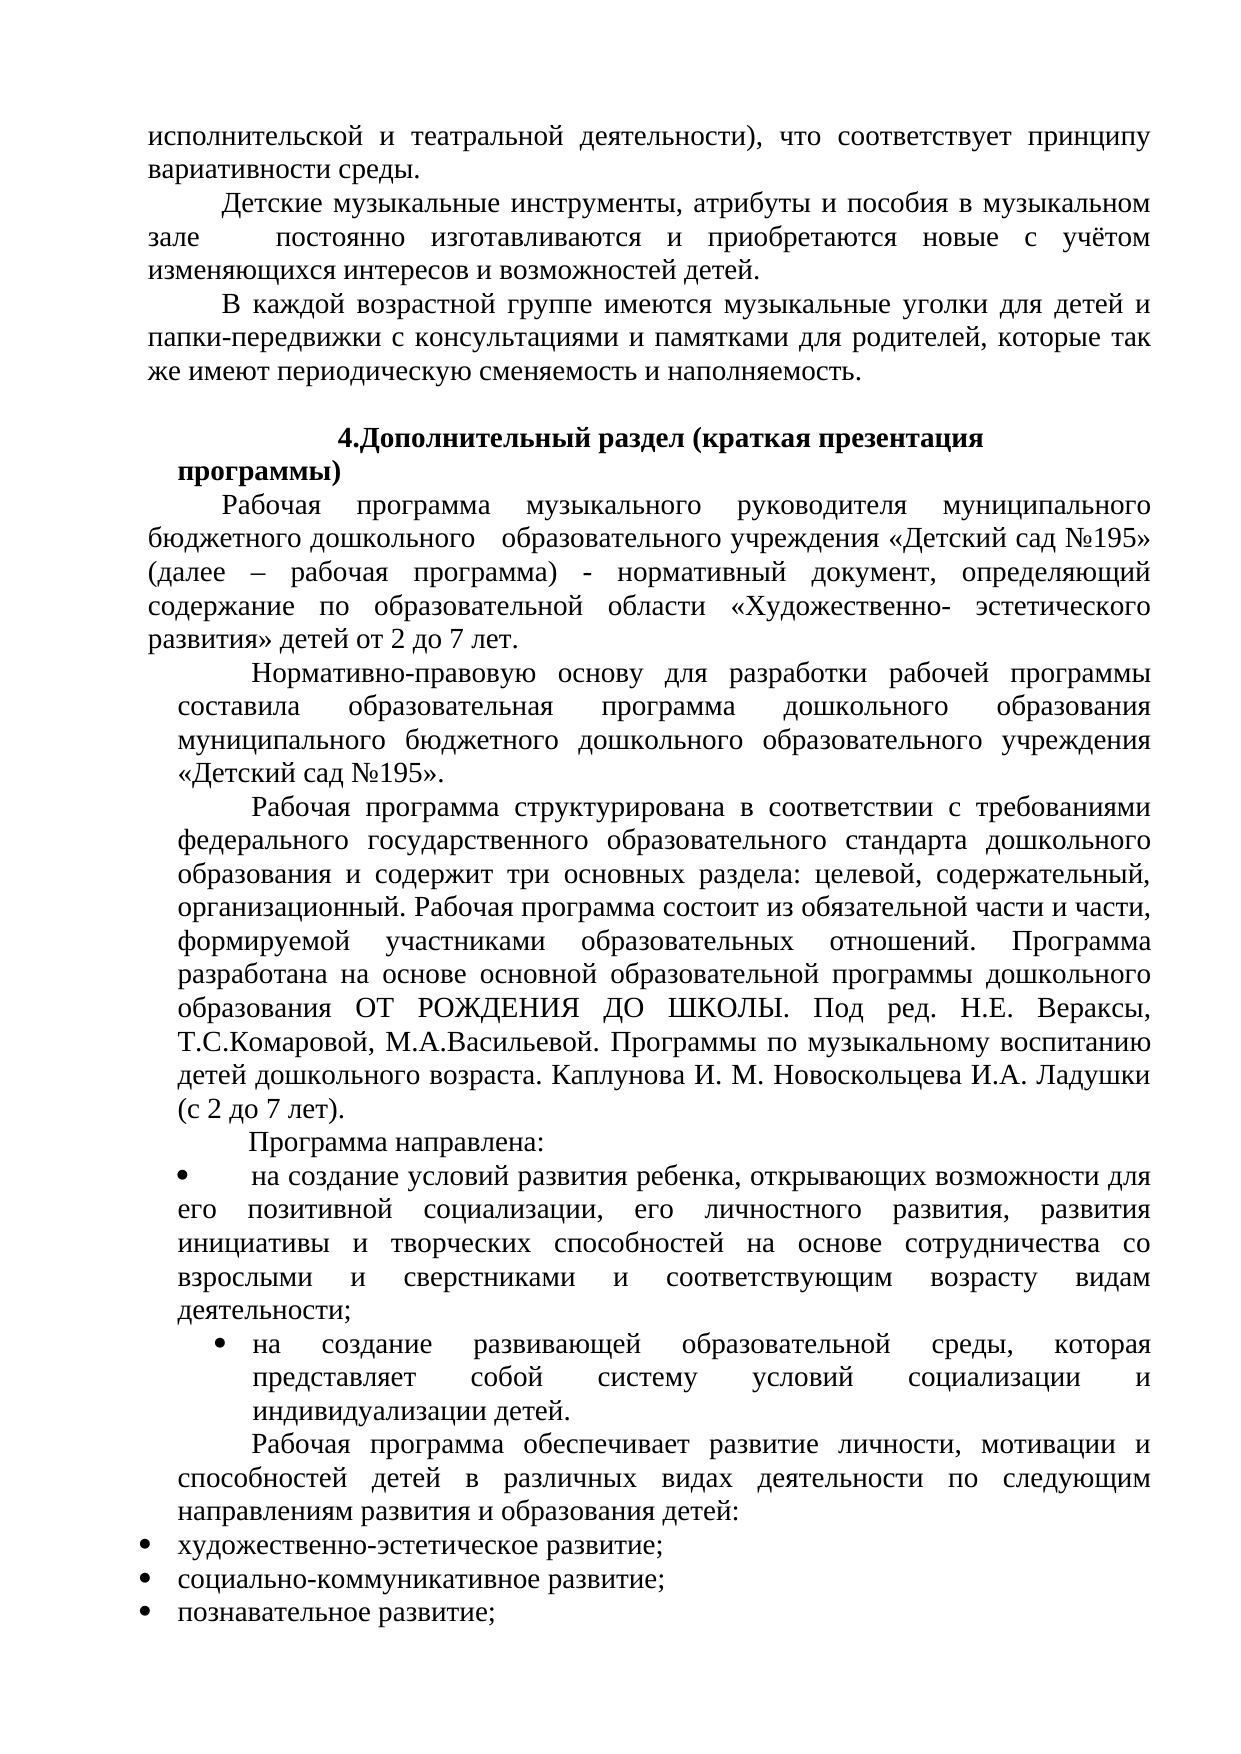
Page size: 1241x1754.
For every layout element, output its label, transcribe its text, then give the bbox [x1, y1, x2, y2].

list социально-коммуникативное развитие; [140, 1561, 1152, 1594]
text Нормативно-правовую основу для разработки рабочей программы составила образовательная программа дошкольного образования муниципального бюджетного дошкольного образовательного учреждения «Детский сад №195». [177, 655, 1152, 789]
text Рабочая программа обеспечивает развитие личности, мотивации и способностей детей в различных видах деятельности по следующим направлениям развития и образования детей: [177, 1426, 1152, 1527]
text В каждой возрастной группе имеются музыкальные уголки для детей и папки-передвижки с консультациями и памятками для родителей, которые так же имеют периодическую сменяемость и наполняемость. [148, 286, 1152, 386]
list художественно-эстетическое развитие; [140, 1527, 1152, 1561]
list на создание условий развития ребенка, открывающих возможности для его позитивной социализации, его личностного развития, развития инициативы и творческих способностей на основе сотрудничества со взрослыми и сверстниками и соответствующим возрасту видам деятельности; [177, 1158, 1152, 1326]
text 4.Дополнительный раздел (краткая презентация программы) [177, 420, 1152, 487]
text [148, 118, 1152, 185]
text Рабочая программа музыкального руководителя муниципального бюджетного дошкольного образовательного учреждения «Детский сад №195» (далее – рабочая программа) - нормативный документ, определяющий содержание по образовательной области «Художественно- эстетического развития» детей от 2 до 7 лет. [148, 487, 1152, 655]
list познавательное развитие; [140, 1594, 1152, 1628]
list на создание развивающей образовательной среды, которая представляет собой систему условий социализации и индивидуализации детей. [215, 1326, 1152, 1426]
text Детские музыкальные инструменты, атрибуты и пособия в музыкальном зале постоянно изготавливаются и приобретаются новые с учётом изменяющихся интересов и возможностей детей. [148, 185, 1152, 286]
text Программа направлена: [177, 1124, 1152, 1158]
text Рабочая программа структурирована в соответствии с требованиями федерального государственного образовательного стандарта дошкольного образования и содержит три основных раздела: целевой, содержательный, организационный. Рабочая программа состоит из обязательной части и части, формируемой участниками образовательных отношений. Программа разработана на основе основной образовательной программы дошкольного образования ОТ РОЖДЕНИЯ ДО ШКОЛЫ. Под ред. Н.Е. Вераксы, Т.С.Комаровой, М.А.Васильевой. Программы по музыкальному воспитанию детей дошкольного возраста. Каплунова И. М. Новоскольцева И.А. Ладушки (с 2 до 7 лет). [177, 789, 1152, 1124]
